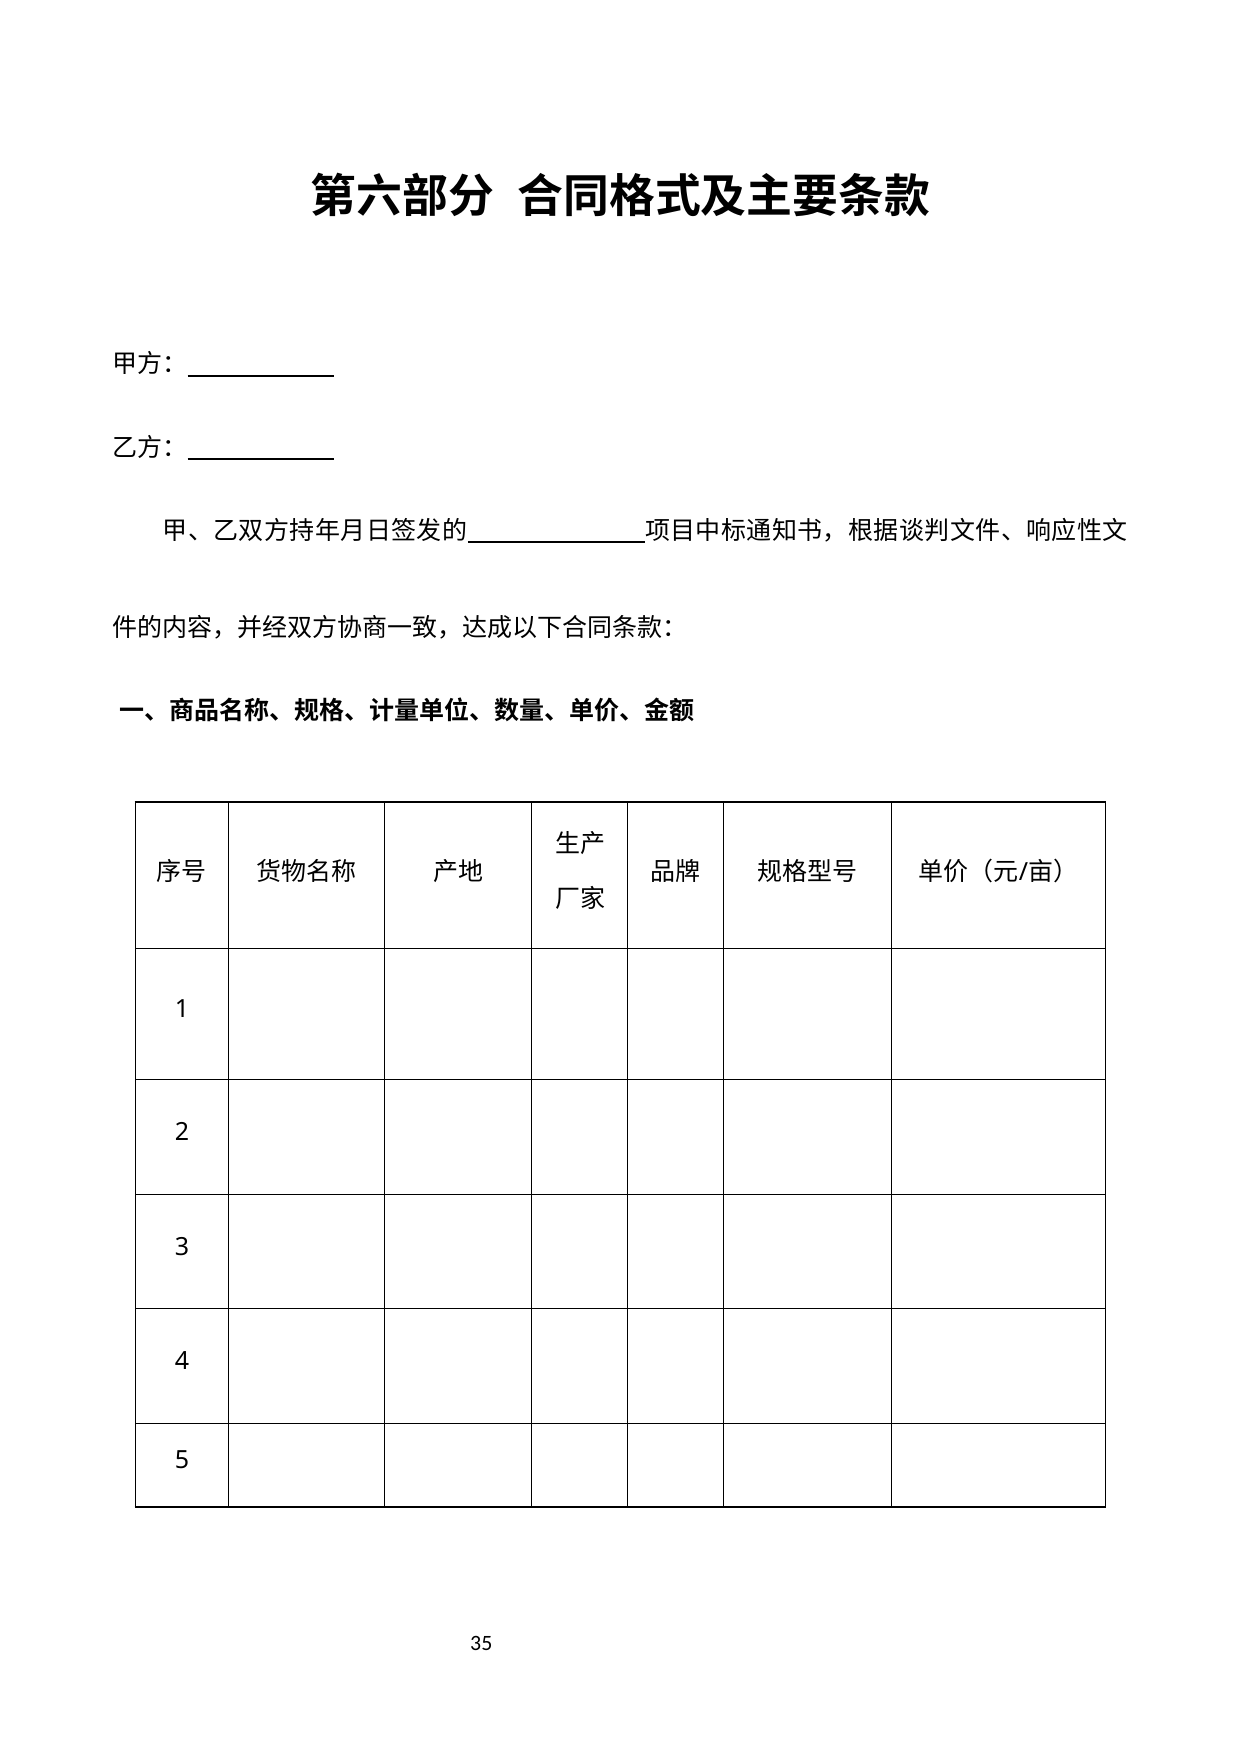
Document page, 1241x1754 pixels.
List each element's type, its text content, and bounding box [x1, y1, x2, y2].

table_cell [385, 949, 531, 1079]
table_header 生产厂家 [532, 803, 627, 948]
table_cell [229, 1195, 384, 1308]
table_cell [892, 1424, 1105, 1506]
table_cell [724, 1309, 891, 1423]
table_cell 4 [136, 1309, 228, 1423]
table_cell [628, 949, 723, 1079]
table_cell [385, 1309, 531, 1423]
text 甲方： [112, 329, 1128, 394]
table_cell [892, 949, 1105, 1079]
table_cell 1 [136, 949, 228, 1079]
table_cell [385, 1080, 531, 1194]
table_cell [532, 1309, 627, 1423]
table_cell [724, 1195, 891, 1308]
table_cell [532, 1424, 627, 1506]
table_cell [628, 1195, 723, 1308]
text 甲、乙双方持年月日签发的 项目中标通知书，根据谈判文件、响应性文件的内容，并经双方协商一致，达成以下合同条款： [112, 496, 1128, 658]
table_cell [532, 1195, 627, 1308]
table_cell [229, 1080, 384, 1194]
table_cell [532, 949, 627, 1079]
table_header 规格型号 [724, 803, 891, 948]
table_cell [724, 1080, 891, 1194]
table_cell [892, 1080, 1105, 1194]
table_cell [628, 1424, 723, 1506]
table_cell [385, 1424, 531, 1506]
table_header 货物名称 [229, 803, 384, 948]
table_header 品牌 [628, 803, 723, 948]
table_cell [628, 1080, 723, 1194]
table_cell 2 [136, 1080, 228, 1194]
table_cell [229, 1309, 384, 1423]
table_cell [892, 1195, 1105, 1308]
text 一、商品名称、规格、计量单位、数量、单价、金额 [112, 676, 1128, 741]
table_cell 3 [136, 1195, 228, 1308]
table_cell [892, 1309, 1105, 1423]
table_cell [724, 949, 891, 1079]
text 乙方： [112, 413, 1128, 478]
table_header 序号 [136, 803, 228, 948]
table_cell [532, 1080, 627, 1194]
table_header 产地 [385, 803, 531, 948]
table_cell [229, 949, 384, 1079]
table_cell [229, 1424, 384, 1506]
text 第六部分 合同格式及主要条款 [112, 162, 1128, 227]
table_cell [385, 1195, 531, 1308]
table_cell 5 [136, 1424, 228, 1506]
table_cell [724, 1424, 891, 1506]
table_header 单价（元/亩） [892, 803, 1105, 948]
table_cell [628, 1309, 723, 1423]
